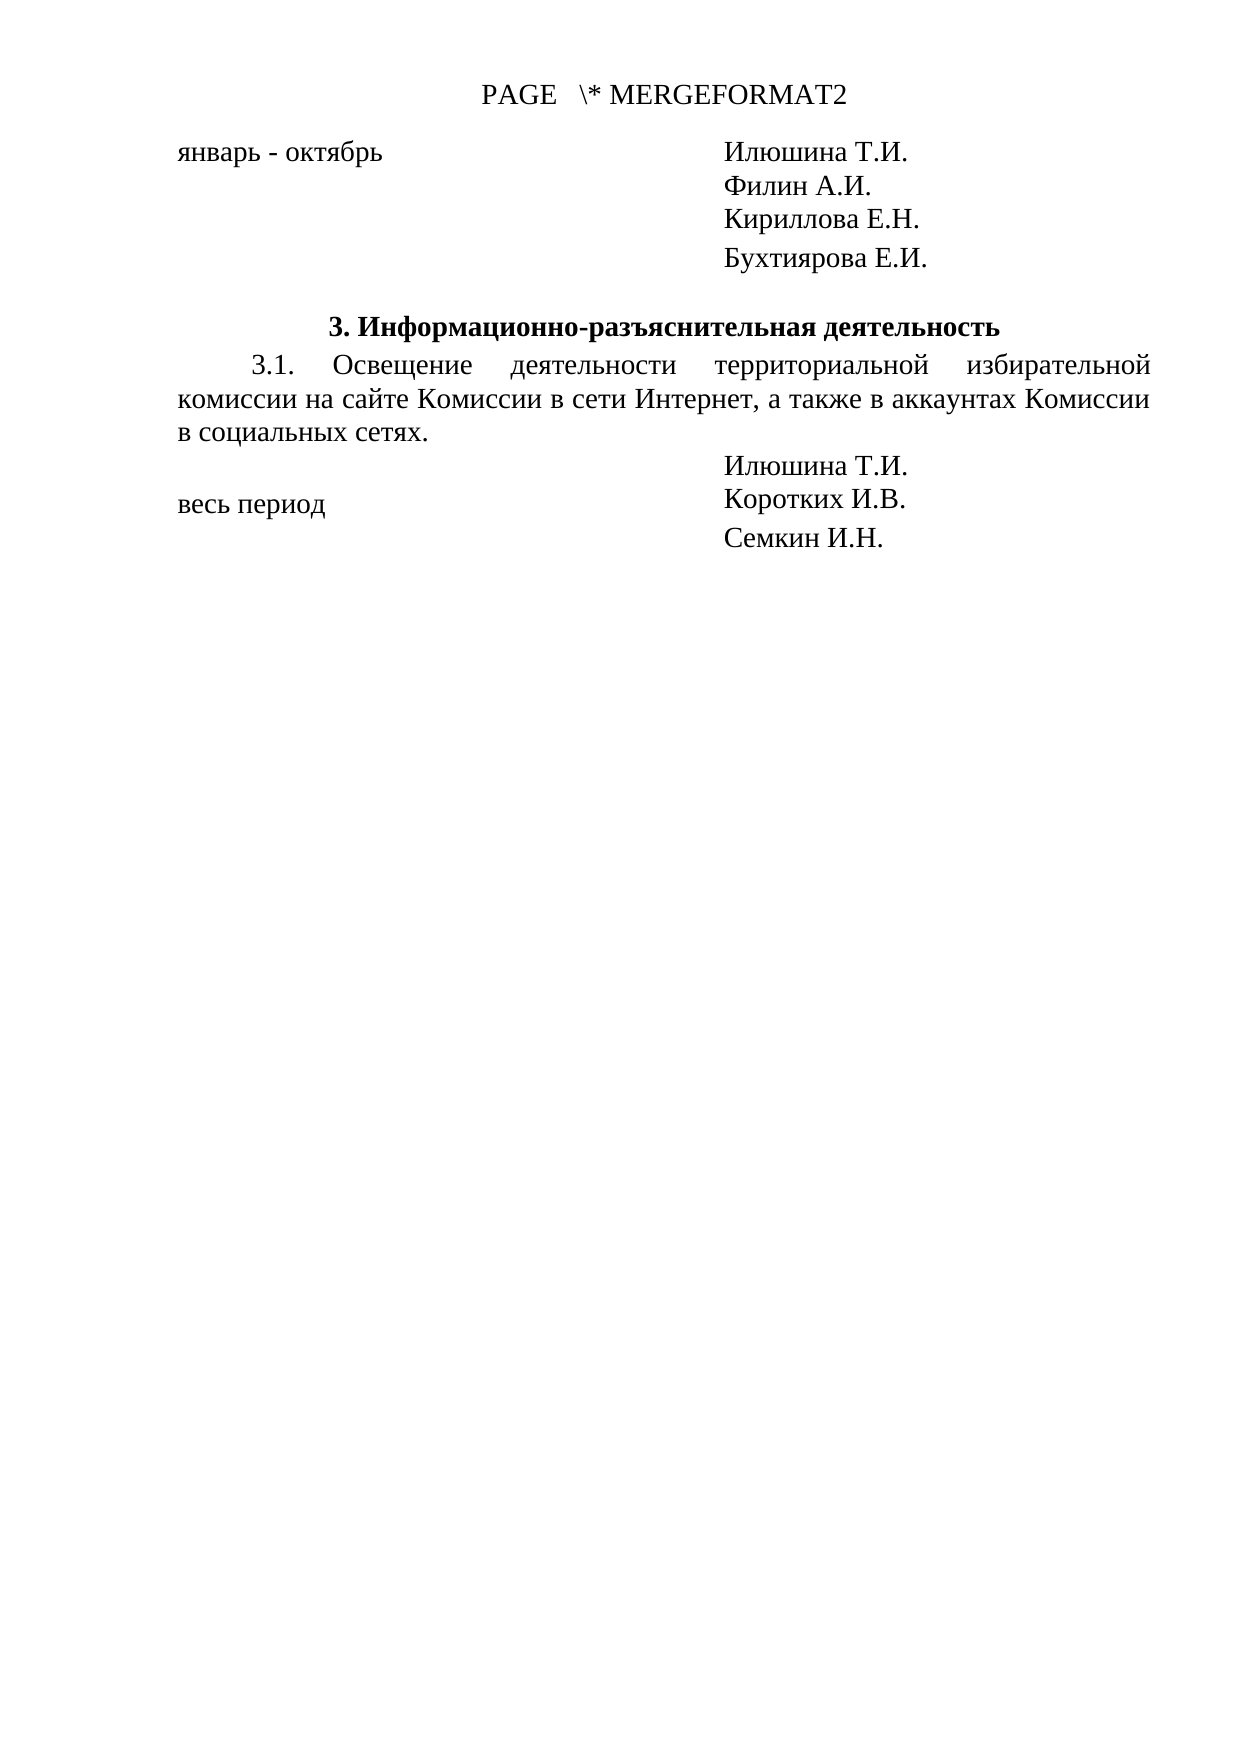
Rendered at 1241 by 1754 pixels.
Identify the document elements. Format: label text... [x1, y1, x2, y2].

text 3. Информационно-разъяснительная деятельность [177, 309, 1152, 342]
table_header Илюшина Т.И. Коротких И.В. Семкин И.Н. [712, 448, 1144, 558]
text 3.1. Освещение деятельности территориальной избирательной комиссии на сайте Комиссии в сети Интернет, а также в аккаунтах Комиссии в социальных сетях. [177, 347, 1152, 448]
table_header январь - октябрь [166, 134, 712, 278]
table_header Илюшина Т.И. Филин А.И. Кириллова Е.Н. Бухтиярова Е.И. [712, 134, 1141, 278]
table_header весь период [166, 448, 712, 558]
